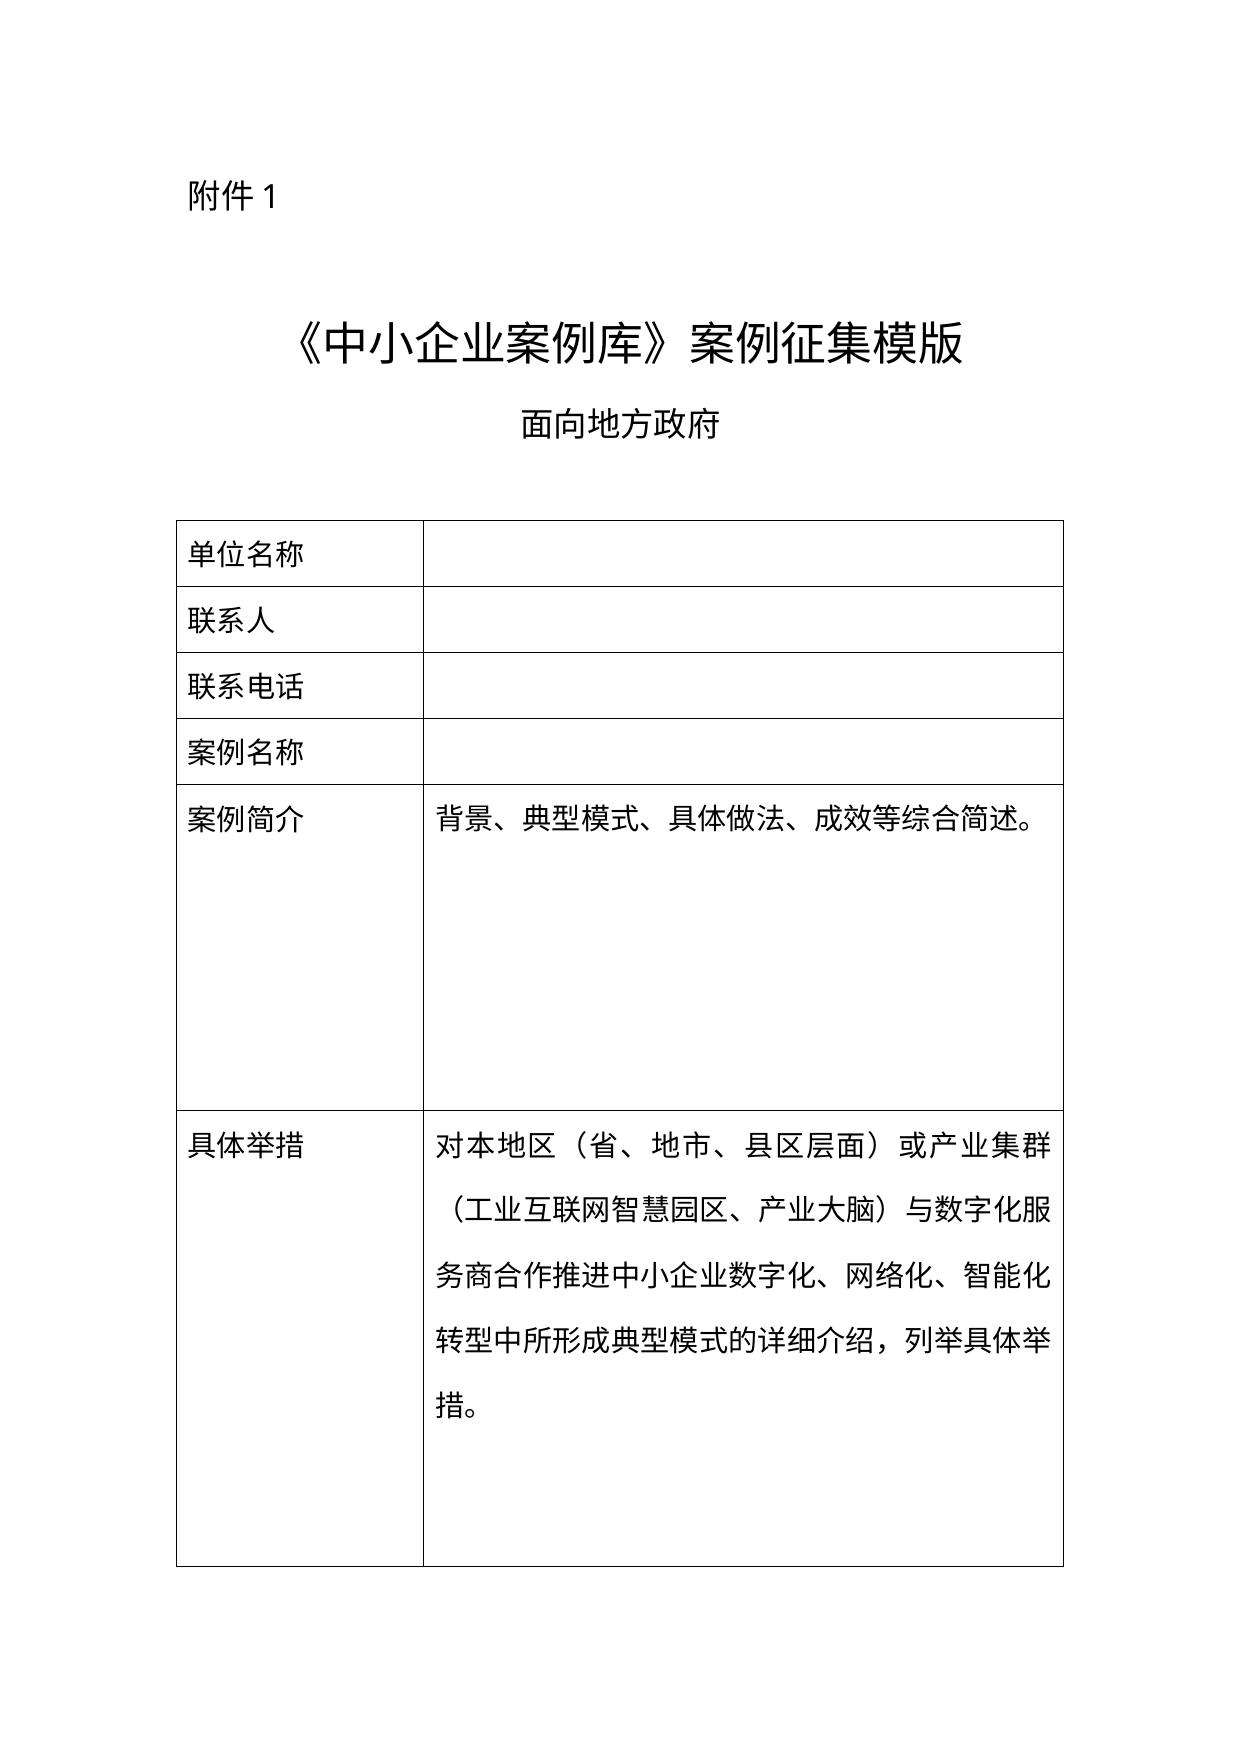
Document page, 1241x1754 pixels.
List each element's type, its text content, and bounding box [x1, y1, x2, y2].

text 面向地方政府 [187, 389, 1053, 454]
table_header 单位名称 [177, 521, 423, 586]
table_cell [424, 1111, 1063, 1566]
text 《中小企业案例库》案例征集模版 [187, 292, 1053, 389]
table_header [424, 521, 1063, 586]
text 附件1 [187, 162, 1053, 227]
table_cell 案例简介 [177, 785, 423, 1110]
table_cell [424, 719, 1063, 784]
table_cell 联系人 [177, 587, 423, 652]
table_cell 具体举措 [177, 1111, 423, 1566]
table_cell 背景、典型模式、具体做法、成效等综合简述。 [424, 785, 1063, 1110]
table_cell [424, 587, 1063, 652]
table_cell 案例名称 [177, 719, 423, 784]
table_cell 联系电话 [177, 653, 423, 718]
table_cell [424, 653, 1063, 718]
